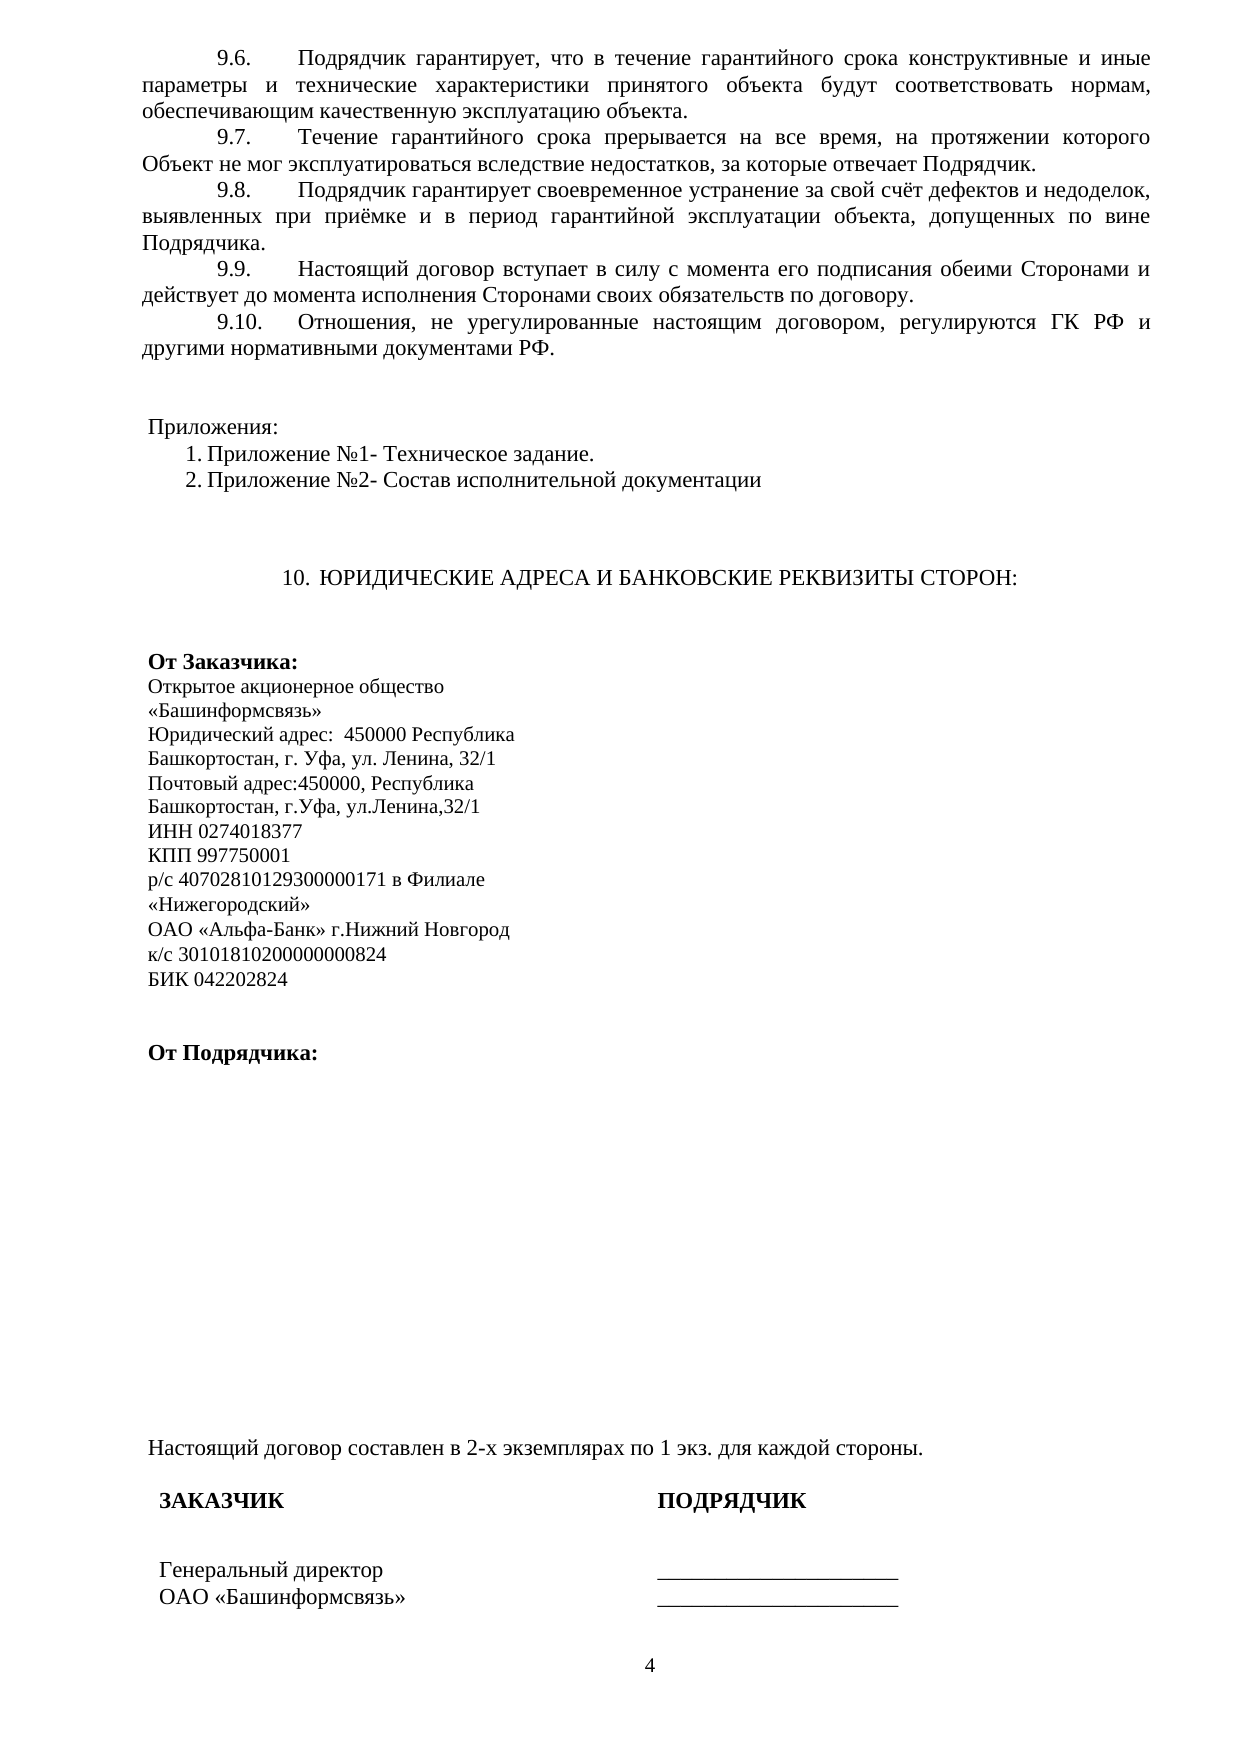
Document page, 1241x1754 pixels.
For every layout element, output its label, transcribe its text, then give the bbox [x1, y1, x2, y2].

text «Нижегородский» [148, 892, 1152, 917]
list Течение гарантийного срока прерывается на все время, на протяжении которого Объект не мог эксплуатироваться вследствие недостатков, за которые отвечает Подрядчик. [142, 123, 1152, 176]
text БИК 042202824 [148, 967, 1152, 991]
text От Заказчика: [148, 648, 1152, 674]
text Башкортостан, г. Уфа, ул. Ленина, 32/1 [148, 746, 1148, 770]
text ОАО «Альфа-Банк» г.Нижний Новгород [148, 917, 1152, 942]
text КПП 997750001 [148, 843, 1148, 867]
text Юридический адрес: 450000 Республика [148, 722, 1148, 746]
text «Башинформсвязь» [148, 698, 1148, 722]
table_header ПОДРЯДЧИК [646, 1487, 1163, 1530]
text Открытое акционерное общество [148, 674, 1148, 698]
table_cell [148, 1530, 646, 1635]
text к/с 30101810200000000824 [148, 942, 1152, 967]
list Настоящий договор вступает в силу с момента его подписания обеими Сторонами и действует до момента исполнения Сторонами своих обязательств по договору. [142, 255, 1152, 308]
table_header ЗАКАЗЧИК [148, 1487, 646, 1530]
text От Подрядчика: [148, 1039, 1152, 1065]
list Отношения, не урегулированные настоящим договором, регулируются ГК РФ и другими нормативными документами РФ. [142, 308, 1152, 361]
list Приложение №1- Техническое задание. [185, 440, 1152, 466]
list ЮРИДИЧЕСКИЕ АДРЕСА И БАНКОВСКИЕ РЕКВИЗИТЫ СТОРОН: [148, 564, 1152, 590]
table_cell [646, 1530, 1163, 1635]
text Башкортостан, г.Уфа, ул.Ленина,32/1 [148, 794, 1148, 818]
list Подрядчик гарантирует своевременное устранение за свой счёт дефектов и недоделок, выявленных при приёмке и в период гарантийной эксплуатации объекта, допущенных по вине Подрядчика. [142, 176, 1152, 255]
list Подрядчик гарантирует, что в течение гарантийного срока конструктивные и иные параметры и технические характеристики принятого объекта будут соответствовать нормам, обеспечивающим качественную эксплуатацию объекта. [142, 44, 1152, 123]
list Приложение №2- Состав исполнительной документации [185, 466, 1152, 492]
text р/с 40702810129300000171 в Филиале [148, 867, 1152, 892]
text Почтовый адрес:450000, Республика [148, 770, 1148, 794]
text ИНН 0274018377 [148, 818, 1148, 843]
text Приложения: [148, 413, 1152, 440]
text Настоящий договор составлен в 2-х экземплярах по 1 экз. для каждой стороны. [148, 1434, 1152, 1461]
